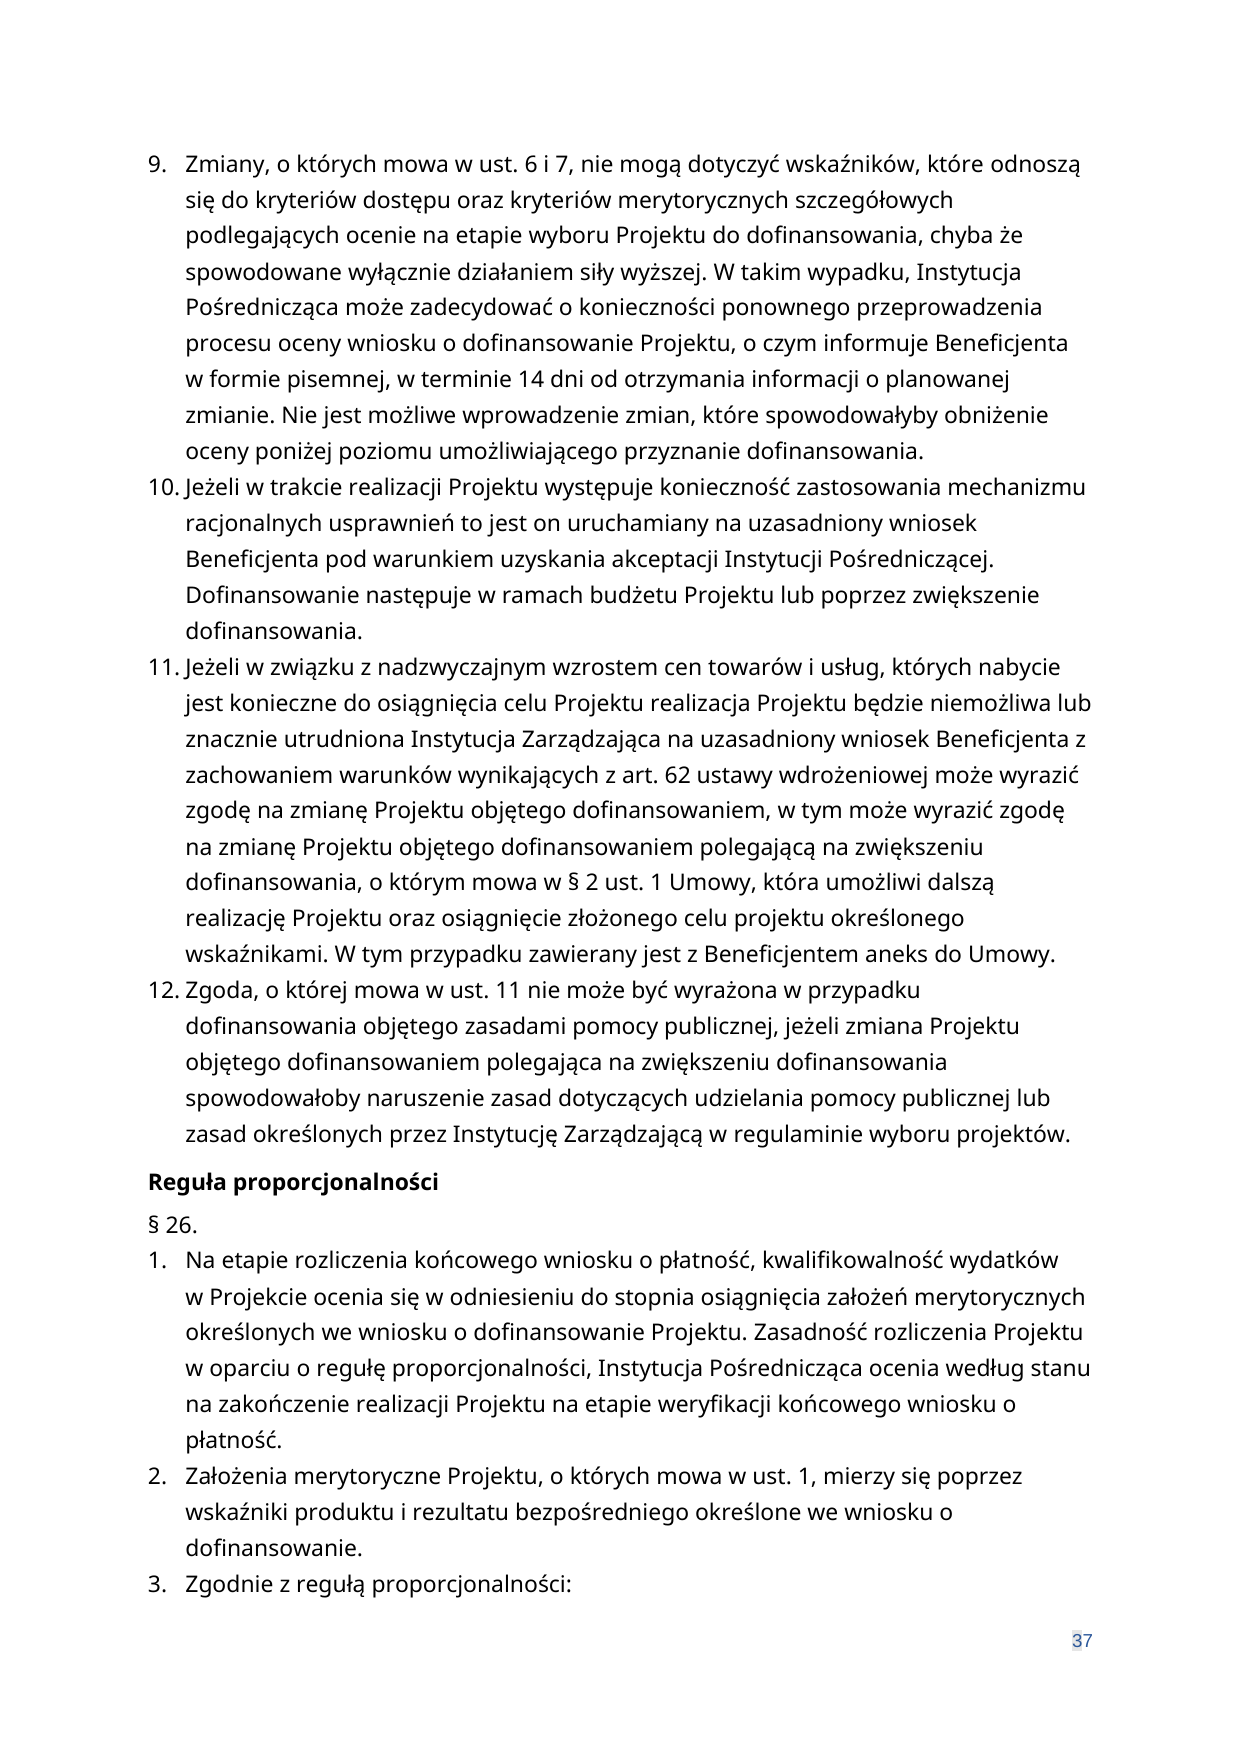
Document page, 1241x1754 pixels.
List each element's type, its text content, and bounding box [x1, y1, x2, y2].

subtitle Reguła proporcjonalności [148, 1166, 1093, 1198]
list Założenia merytoryczne Projektu, o których mowa w ust. 1, mierzy się poprzez wskaźniki produktu i rezultatu bezpośredniego określone we wniosku o dofinansowanie. [148, 1460, 1093, 1563]
subtitle § 26. [148, 1208, 1093, 1240]
list Zgodnie z regułą proporcjonalności: [148, 1568, 1093, 1599]
list Zgoda, o której mowa w ust. 11 nie może być wyrażona w przypadku dofinansowania objętego zasadami pomocy publicznej, jeżeli zmiana Projektu objętego dofinansowaniem polegająca na zwiększeniu dofinansowania spowodowałoby naruszenie zasad dotyczących udzielania pomocy publicznej lub zasad określonych przez Instytucję Zarządzającą w regulaminie wyboru projektów. [148, 974, 1093, 1149]
list Jeżeli w związku z nadzwyczajnym wzrostem cen towarów i usług, których nabycie jest konieczne do osiągnięcia celu Projektu realizacja Projektu będzie niemożliwa lub znacznie utrudniona Instytucja Zarządzająca na uzasadniony wniosek Beneficjenta z zachowaniem warunków wynikających z art. 62 ustawy wdrożeniowej może wyrazić zgodę na zmianę Projektu objętego dofinansowaniem, w tym może wyrazić zgodę na zmianę Projektu objętego dofinansowaniem polegającą na zwiększeniu dofinansowania, o którym mowa w § 2 ust. 1 Umowy, która umożliwi dalszą realizację Projektu oraz osiągnięcie złożonego celu projektu określonego wskaźnikami. W tym przypadku zawierany jest z Beneficjentem aneks do Umowy. [148, 651, 1093, 969]
list Zmiany, o których mowa w ust. 6 i 7, nie mogą dotyczyć wskaźników, które odnoszą się do kryteriów dostępu oraz kryteriów merytorycznych szczegółowych podlegających ocenie na etapie wyboru Projektu do dofinansowania, chyba że spowodowane wyłącznie działaniem siły wyższej. W takim wypadku, Instytucja Pośrednicząca może zadecydować o konieczności ponownego przeprowadzenia procesu oceny wniosku o dofinansowanie Projektu, o czym informuje Beneficjenta w formie pisemnej, w terminie 14 dni od otrzymania informacji o planowanej zmianie. Nie jest możliwe wprowadzenie zmian, które spowodowałyby obniżenie oceny poniżej poziomu umożliwiającego przyznanie dofinansowania. [148, 148, 1093, 466]
list Jeżeli w trakcie realizacji Projektu występuje konieczność zastosowania mechanizmu racjonalnych usprawnień to jest on uruchamiany na uzasadniony wniosek Beneficjenta pod warunkiem uzyskania akceptacji Instytucji Pośredniczącej. Dofinansowanie następuje w ramach budżetu Projektu lub poprzez zwiększenie dofinansowania. [148, 471, 1093, 646]
list Na etapie rozliczenia końcowego wniosku o płatność, kwalifikowalność wydatków w Projekcie ocenia się w odniesieniu do stopnia osiągnięcia założeń merytorycznych określonych we wniosku o dofinansowanie Projektu. Zasadność rozliczenia Projektu w oparciu o regułę proporcjonalności, Instytucja Pośrednicząca ocenia według stanu na zakończenie realizacji Projektu na etapie weryfikacji końcowego wniosku o płatność. [148, 1244, 1093, 1455]
